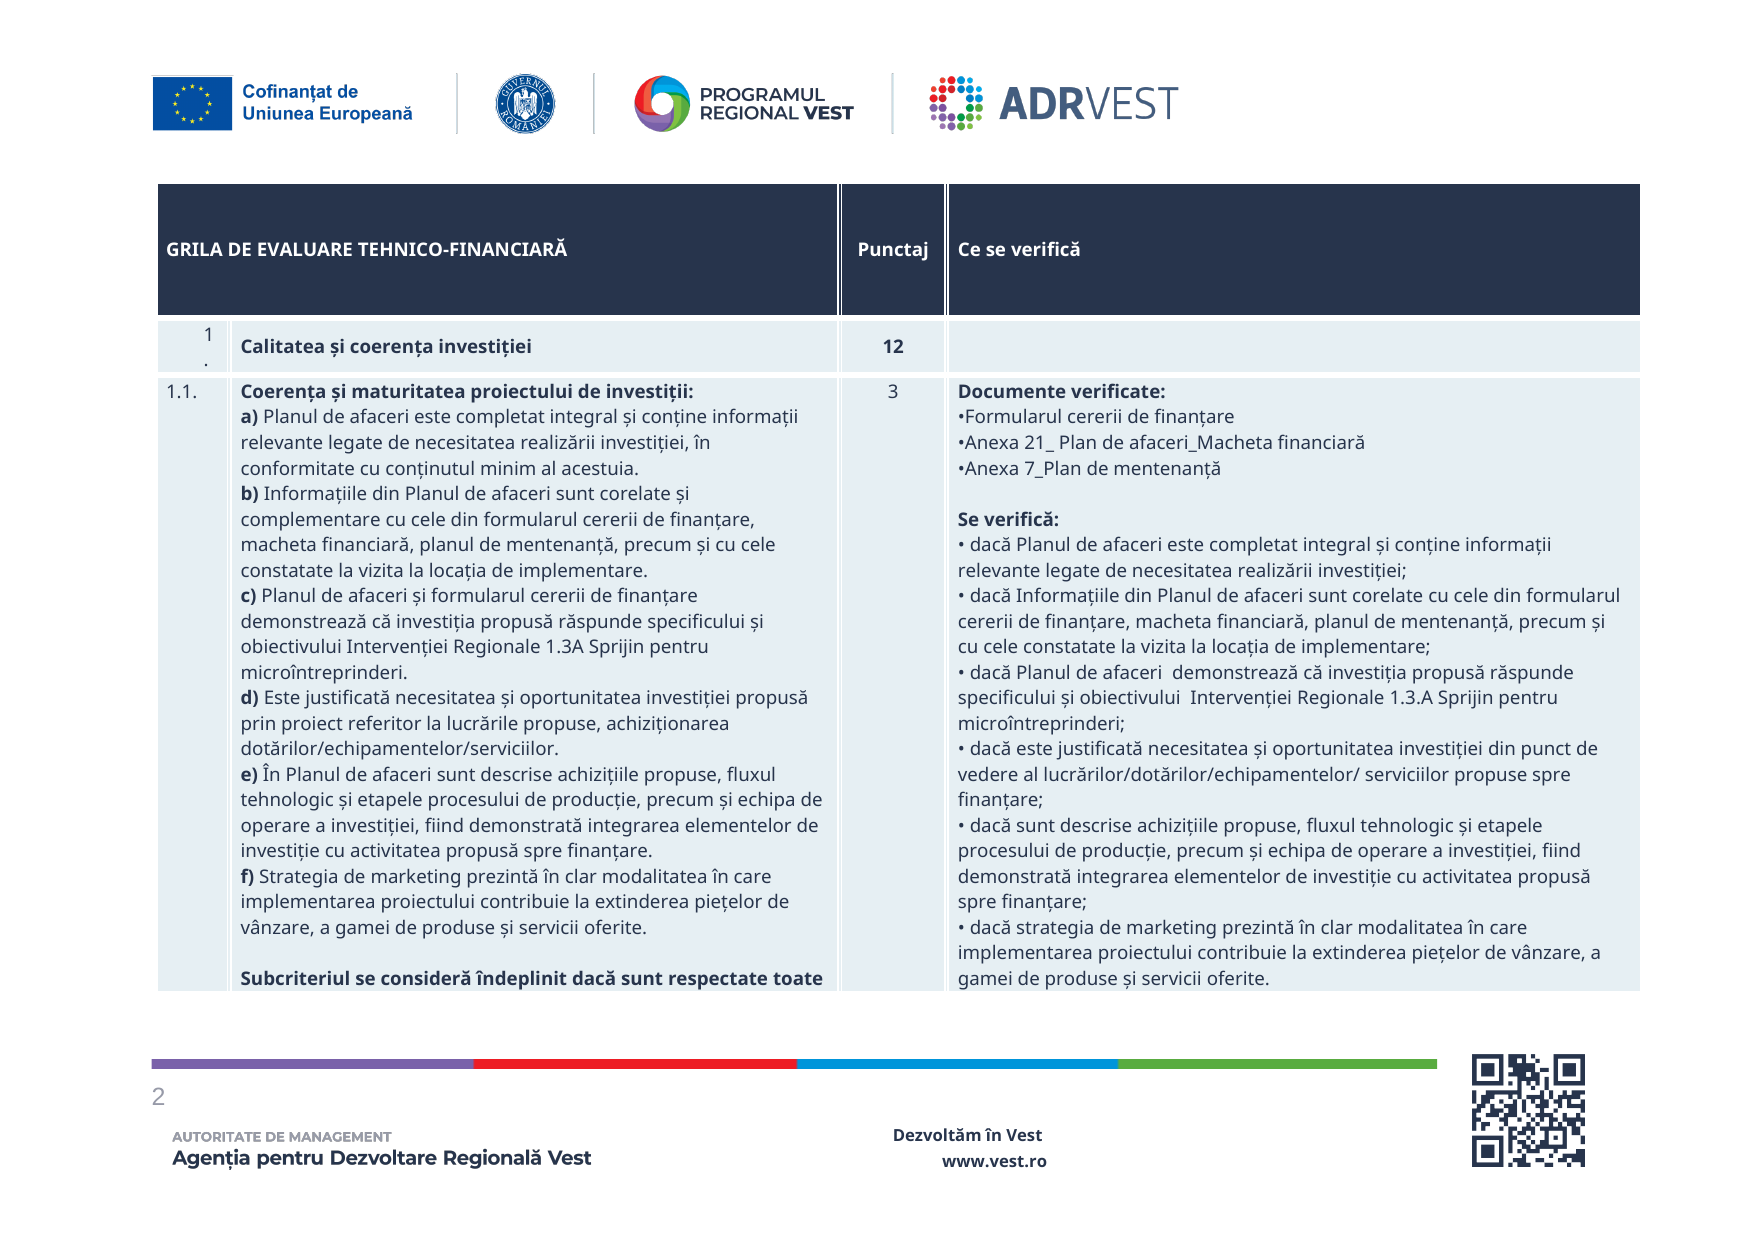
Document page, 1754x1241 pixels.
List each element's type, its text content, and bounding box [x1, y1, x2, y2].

table_header Punctaj [842, 184, 944, 315]
table_cell 1. [158, 321, 227, 372]
table_cell 3 [842, 378, 944, 991]
table_cell 12 [842, 321, 944, 372]
picture [1463, 1045, 1594, 1176]
table_cell Calitatea și coerența investiției [232, 321, 837, 372]
picture [151, 73, 1179, 134]
table_cell 1.1. [158, 378, 227, 991]
table_header GRILA DE EVALUARE TEHNICO-FINANCIARĂ [158, 184, 837, 315]
table_cell [949, 321, 1640, 372]
table_header Ce se verifică [949, 184, 1640, 315]
